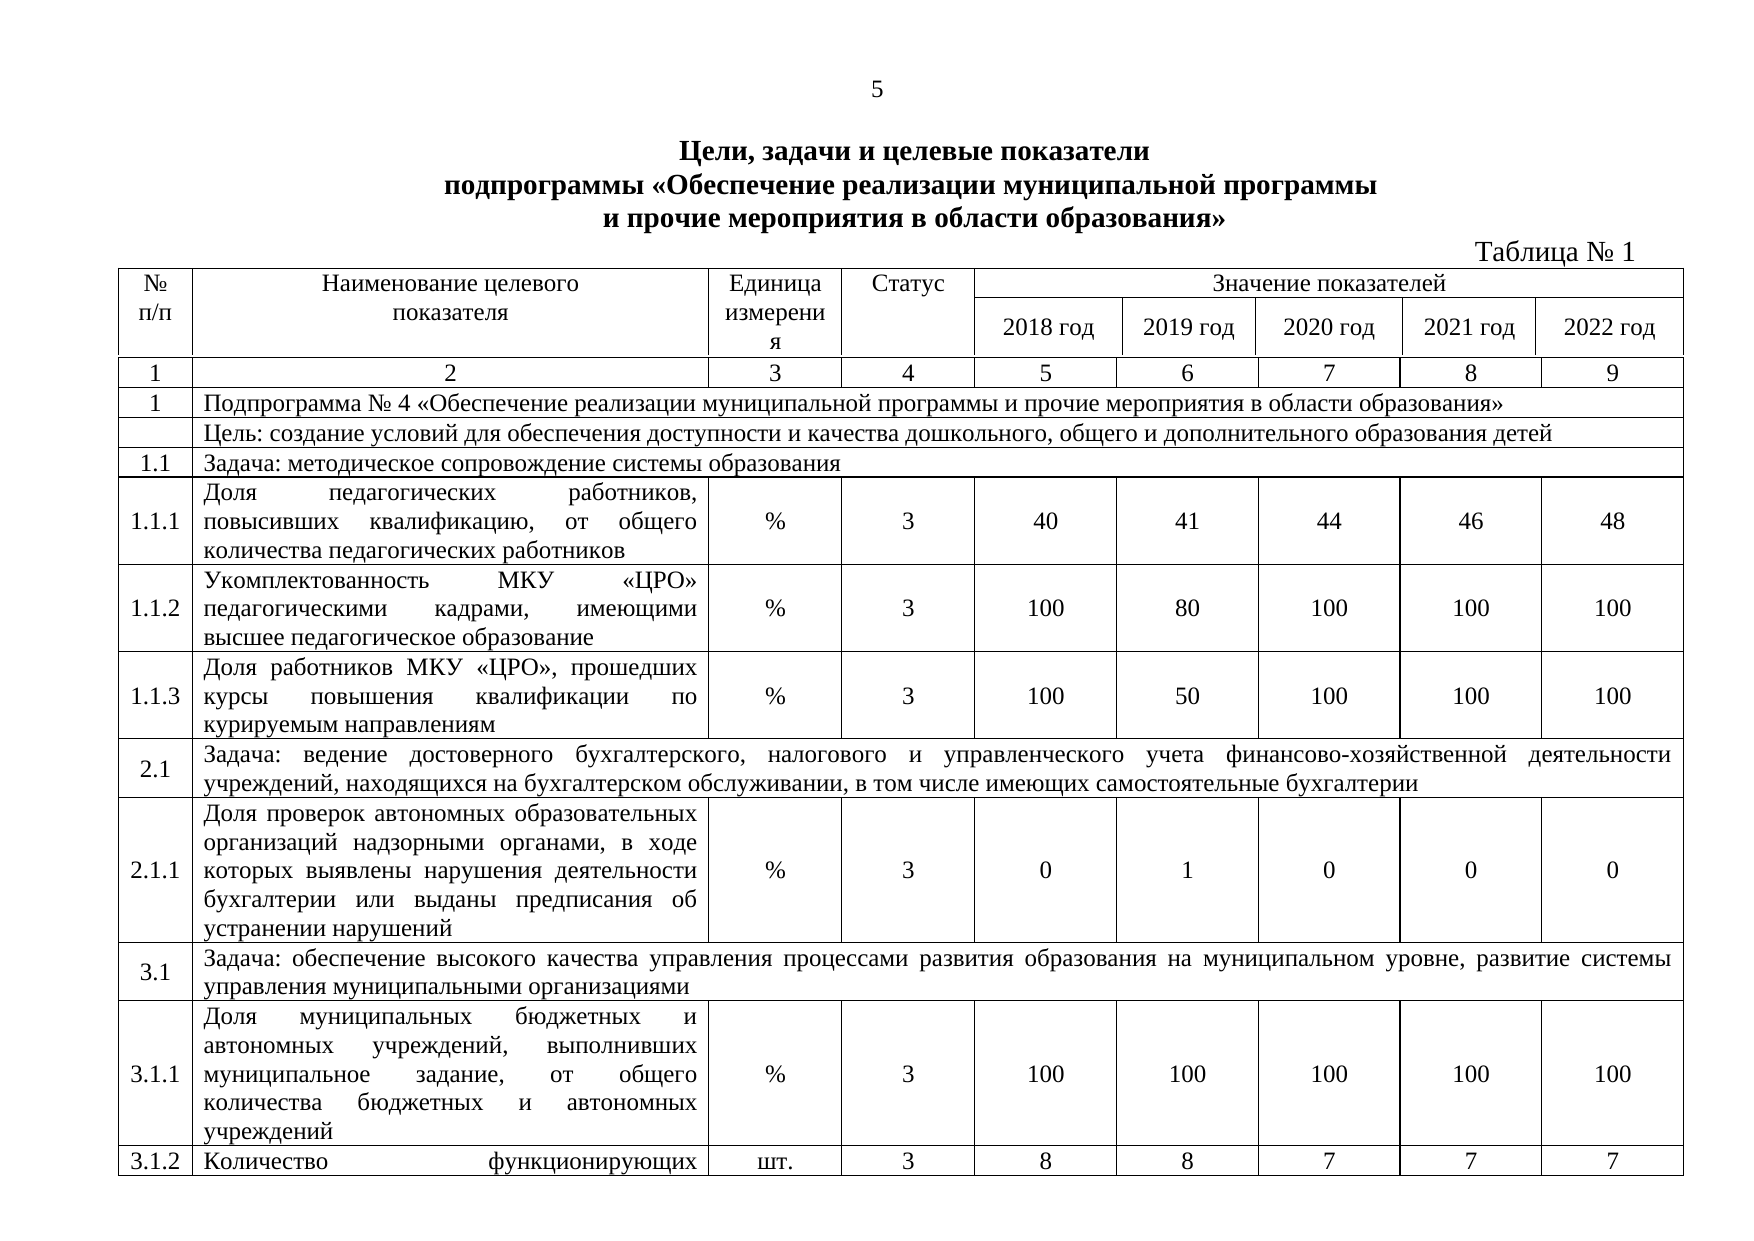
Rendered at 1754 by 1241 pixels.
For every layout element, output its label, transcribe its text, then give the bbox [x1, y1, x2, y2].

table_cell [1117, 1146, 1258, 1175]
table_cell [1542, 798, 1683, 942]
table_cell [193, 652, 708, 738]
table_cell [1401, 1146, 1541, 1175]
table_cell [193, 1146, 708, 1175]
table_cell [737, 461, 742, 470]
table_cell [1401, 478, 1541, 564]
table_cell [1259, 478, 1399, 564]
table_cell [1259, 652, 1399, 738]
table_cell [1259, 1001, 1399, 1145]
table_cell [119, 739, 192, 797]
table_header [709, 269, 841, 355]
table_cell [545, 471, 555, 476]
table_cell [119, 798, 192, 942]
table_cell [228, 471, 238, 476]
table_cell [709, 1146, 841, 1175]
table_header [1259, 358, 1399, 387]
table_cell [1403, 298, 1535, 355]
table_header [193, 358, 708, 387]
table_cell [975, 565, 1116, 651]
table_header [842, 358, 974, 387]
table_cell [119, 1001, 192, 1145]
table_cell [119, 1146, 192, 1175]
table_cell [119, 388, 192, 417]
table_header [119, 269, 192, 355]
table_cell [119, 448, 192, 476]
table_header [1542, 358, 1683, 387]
list Цели, задачи и целевые показатели подпрограммы «Обеспечение реализации муниципальной программы и прочие мероприятия в области образования» [193, 133, 1636, 234]
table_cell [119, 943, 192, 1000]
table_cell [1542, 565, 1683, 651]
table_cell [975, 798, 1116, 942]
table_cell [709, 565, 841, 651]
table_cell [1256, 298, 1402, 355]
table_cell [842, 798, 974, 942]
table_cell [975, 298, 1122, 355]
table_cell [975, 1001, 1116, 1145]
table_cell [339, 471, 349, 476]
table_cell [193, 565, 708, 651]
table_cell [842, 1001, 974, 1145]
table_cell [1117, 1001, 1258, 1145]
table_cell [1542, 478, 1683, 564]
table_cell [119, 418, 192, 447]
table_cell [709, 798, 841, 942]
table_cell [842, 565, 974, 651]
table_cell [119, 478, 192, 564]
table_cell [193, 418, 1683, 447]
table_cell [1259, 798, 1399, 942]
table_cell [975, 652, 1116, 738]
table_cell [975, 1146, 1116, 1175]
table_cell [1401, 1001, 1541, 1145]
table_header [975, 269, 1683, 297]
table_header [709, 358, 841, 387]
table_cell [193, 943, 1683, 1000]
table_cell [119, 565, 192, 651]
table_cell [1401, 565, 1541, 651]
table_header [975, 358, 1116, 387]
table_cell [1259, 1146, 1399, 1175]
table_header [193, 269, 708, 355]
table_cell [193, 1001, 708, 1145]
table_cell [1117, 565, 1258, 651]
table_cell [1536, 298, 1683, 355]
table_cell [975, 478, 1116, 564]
text Таблица № 1 [118, 234, 1636, 267]
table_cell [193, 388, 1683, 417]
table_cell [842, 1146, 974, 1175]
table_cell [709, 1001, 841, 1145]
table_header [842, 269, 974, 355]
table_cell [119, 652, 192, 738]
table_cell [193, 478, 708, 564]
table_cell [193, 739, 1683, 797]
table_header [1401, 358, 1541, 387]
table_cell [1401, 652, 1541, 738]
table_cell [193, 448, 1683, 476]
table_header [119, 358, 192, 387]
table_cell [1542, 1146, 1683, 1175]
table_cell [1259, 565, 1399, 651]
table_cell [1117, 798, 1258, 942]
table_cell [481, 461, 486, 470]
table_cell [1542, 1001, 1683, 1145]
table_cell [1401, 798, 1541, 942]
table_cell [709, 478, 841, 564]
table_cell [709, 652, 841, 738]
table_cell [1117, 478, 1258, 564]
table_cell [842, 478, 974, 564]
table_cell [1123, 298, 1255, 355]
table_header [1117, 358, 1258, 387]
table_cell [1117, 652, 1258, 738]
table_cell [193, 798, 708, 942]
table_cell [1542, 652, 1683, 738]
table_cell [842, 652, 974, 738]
